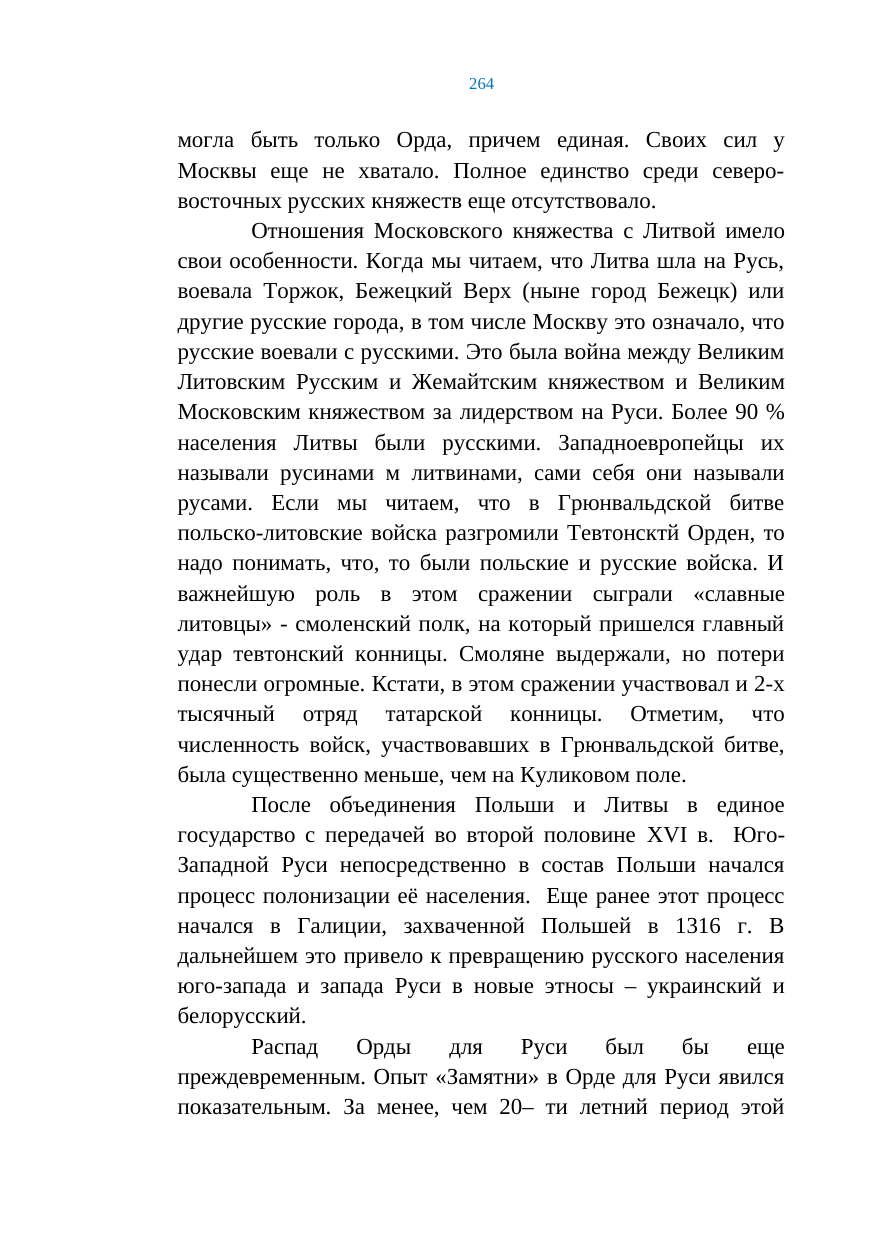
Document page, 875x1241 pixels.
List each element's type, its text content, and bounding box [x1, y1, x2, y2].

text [177, 127, 786, 213]
text После объединения Польши и Литвы в единое государство с передачей во второй половине XVI в. Юго-Западной Руси непосредственно в состав Польши начался процесс полонизации её населения. Еще ранее этот процесс начался в Галиции, захваченной Польшей в 1316 г. В дальнейшем это привело к превращению русского населения юго-запада и запада Руси в новые этносы – украинский и белорусский. [177, 791, 786, 1029]
text Отношения Московского княжества с Литвой имело свои особенности. Когда мы читаем, что Литва шла на Русь, воевала Торжок, Бежецкий Верх (ныне город Бежецк) или другие русские города, в том числе Москву это означало, что русские воевали с русскими. Это была война между Великим Литовским Русским и Жемайтским княжеством и Великим Московским княжеством за лидерством на Руси. Более 90 % населения Литвы были русскими. Западноевропейцы их называли русинами м литвинами, сами себя они называли русами. Если мы читаем, что в Грюнвальдской битве польско-литовские войска разгромили Тевтонсктй Орден, то надо понимать, что, то были польские и русские войска. И важнейшую роль в этом сражении сыграли «славные литовцы» - смоленский полк, на который пришелся главный удар тевтонский конницы. Смоляне выдержали, но потери понесли огромные. Кстати, в этом сражении участвовал и 2-х тысячный отряд татарской конницы. Отметим, что численность войск, участвовавших в Грюнвальдской битве, была существенно меньше, чем на Куликовом поле. [177, 217, 786, 787]
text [177, 1033, 786, 1119]
